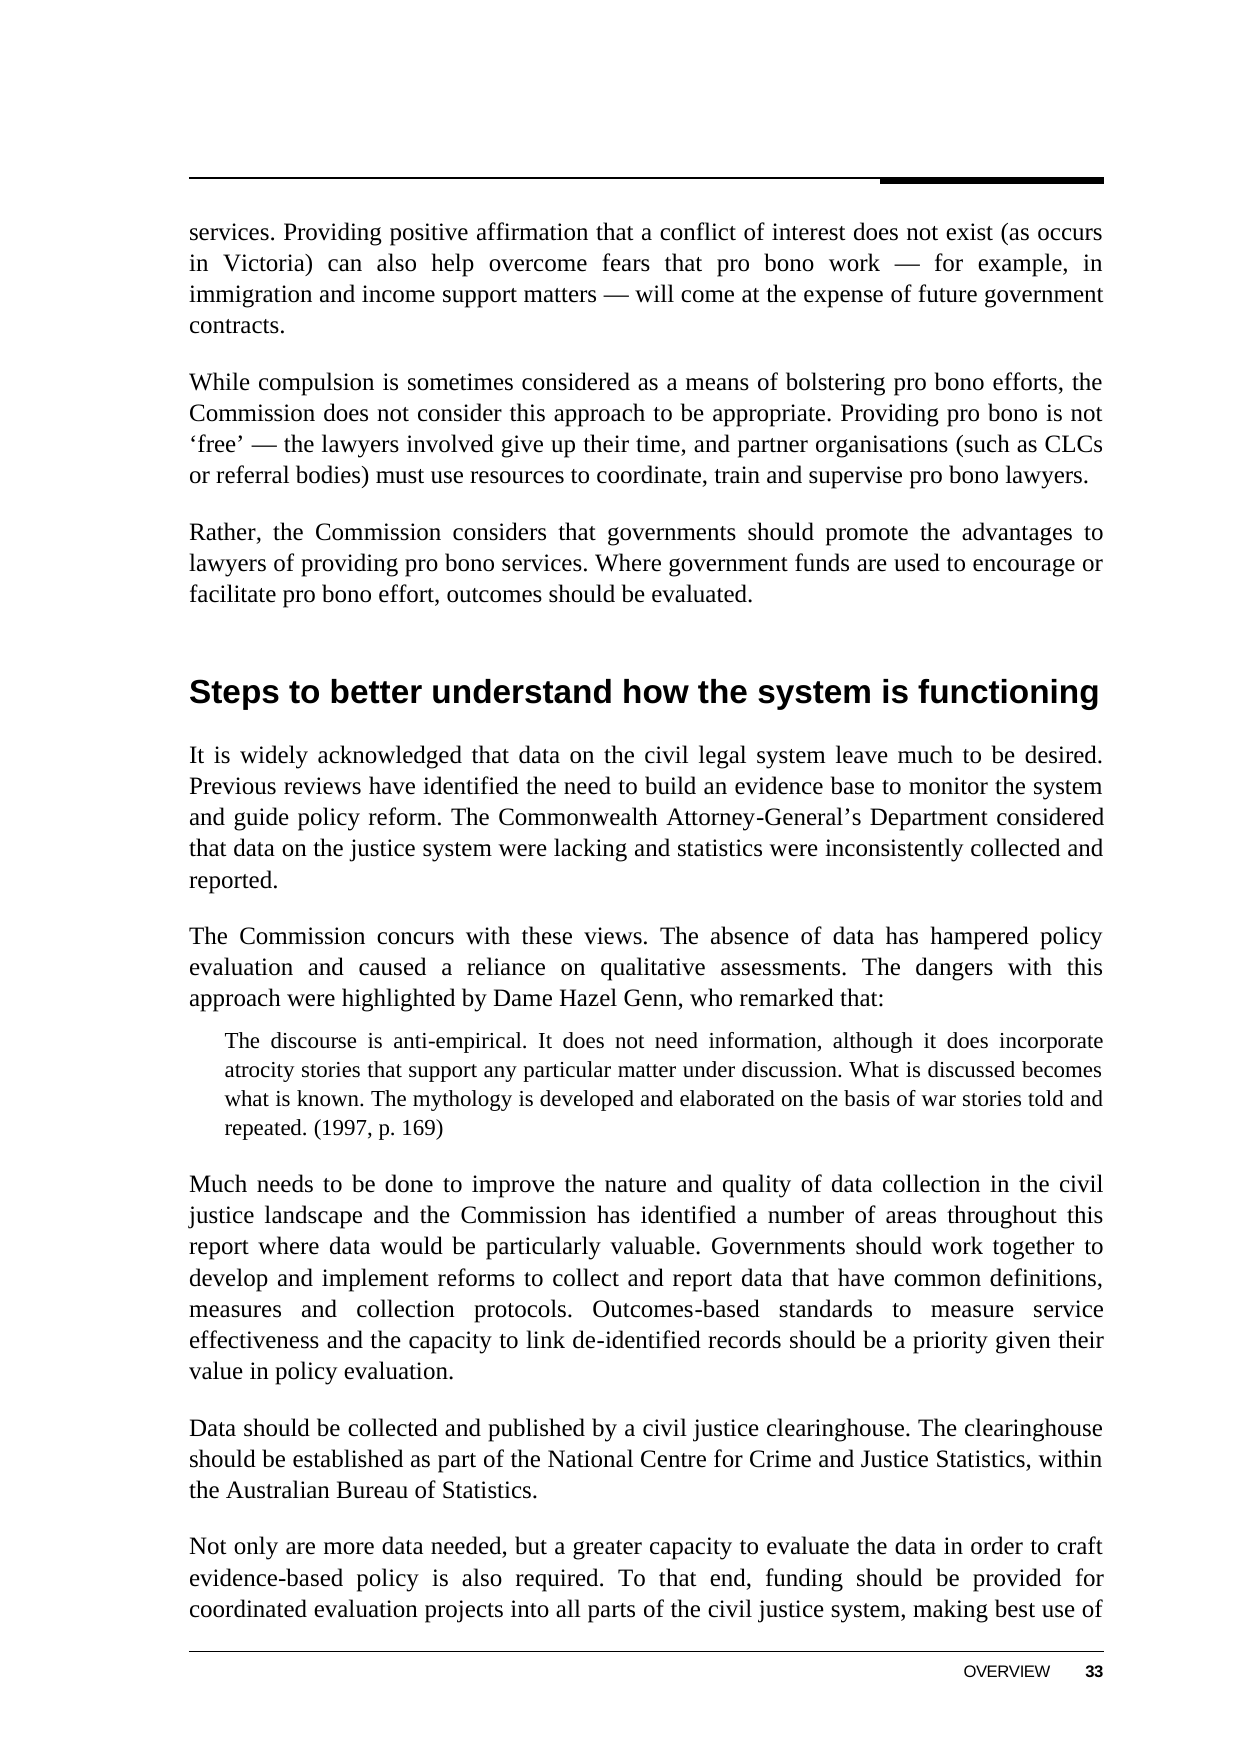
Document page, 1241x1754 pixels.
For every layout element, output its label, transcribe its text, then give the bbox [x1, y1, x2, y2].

text While compulsion is sometimes considered as a means of bolstering pro bono efforts, the Commission does not consider this approach to be appropriate. Providing pro bono is not ‘free’ — the lawyers involved give up their time, and partner organisations (such as CLCs or referral bodies) must use resources to coordinate, train and supervise pro bono lawyers. [189, 364, 1104, 489]
text Much needs to be done to improve the nature and quality of data collection in the civil justice landscape and the Commission has identified a number of areas throughout this report where data would be particularly valuable. Governments should work together to develop and implement reforms to collect and report data that have common definitions, measures and collection protocols. Outcomes-based standards to measure service effectiveness and the capacity to link de-identified records should be a priority given their value in policy evaluation. [189, 1166, 1104, 1385]
text It is widely acknowledged that data on the civil legal system leave much to be desired. Previous reviews have identified the need to build an evidence base to monitor the system and guide policy reform. The Commonwealth Attorney-General’s Department considered that data on the justice system were lacking and statistics were inconsistently collected and reported. [189, 737, 1104, 893]
subtitle Steps to better understand how the system is functioning [189, 671, 1104, 712]
text Data should be collected and published by a civil justice clearinghouse. The clearinghouse should be established as part of the National Centre for Crime and Justice Statistics, within the Australian Bureau of Statistics. [189, 1410, 1104, 1504]
text The discourse is anti-empirical. It does not need information, although it does incorporate atrocity stories that support any particular matter under discussion. What is discussed becomes what is known. The mythology is developed and elaborated on the basis of war stories told and repeated. (1997, p. 169) [224, 1025, 1104, 1141]
text Rather, the Commission considers that governments should promote the advantages to lawyers of providing pro bono services. Where government funds are used to encourage or facilitate pro bono effort, outcomes should be evaluated. [189, 514, 1104, 608]
text The Commission concurs with these views. The absence of data has hampered policy evaluation and caused a reliance on qualitative assessments. The dangers with this approach were highlighted by Dame Hazel Genn, who remarked that: [189, 918, 1104, 1012]
